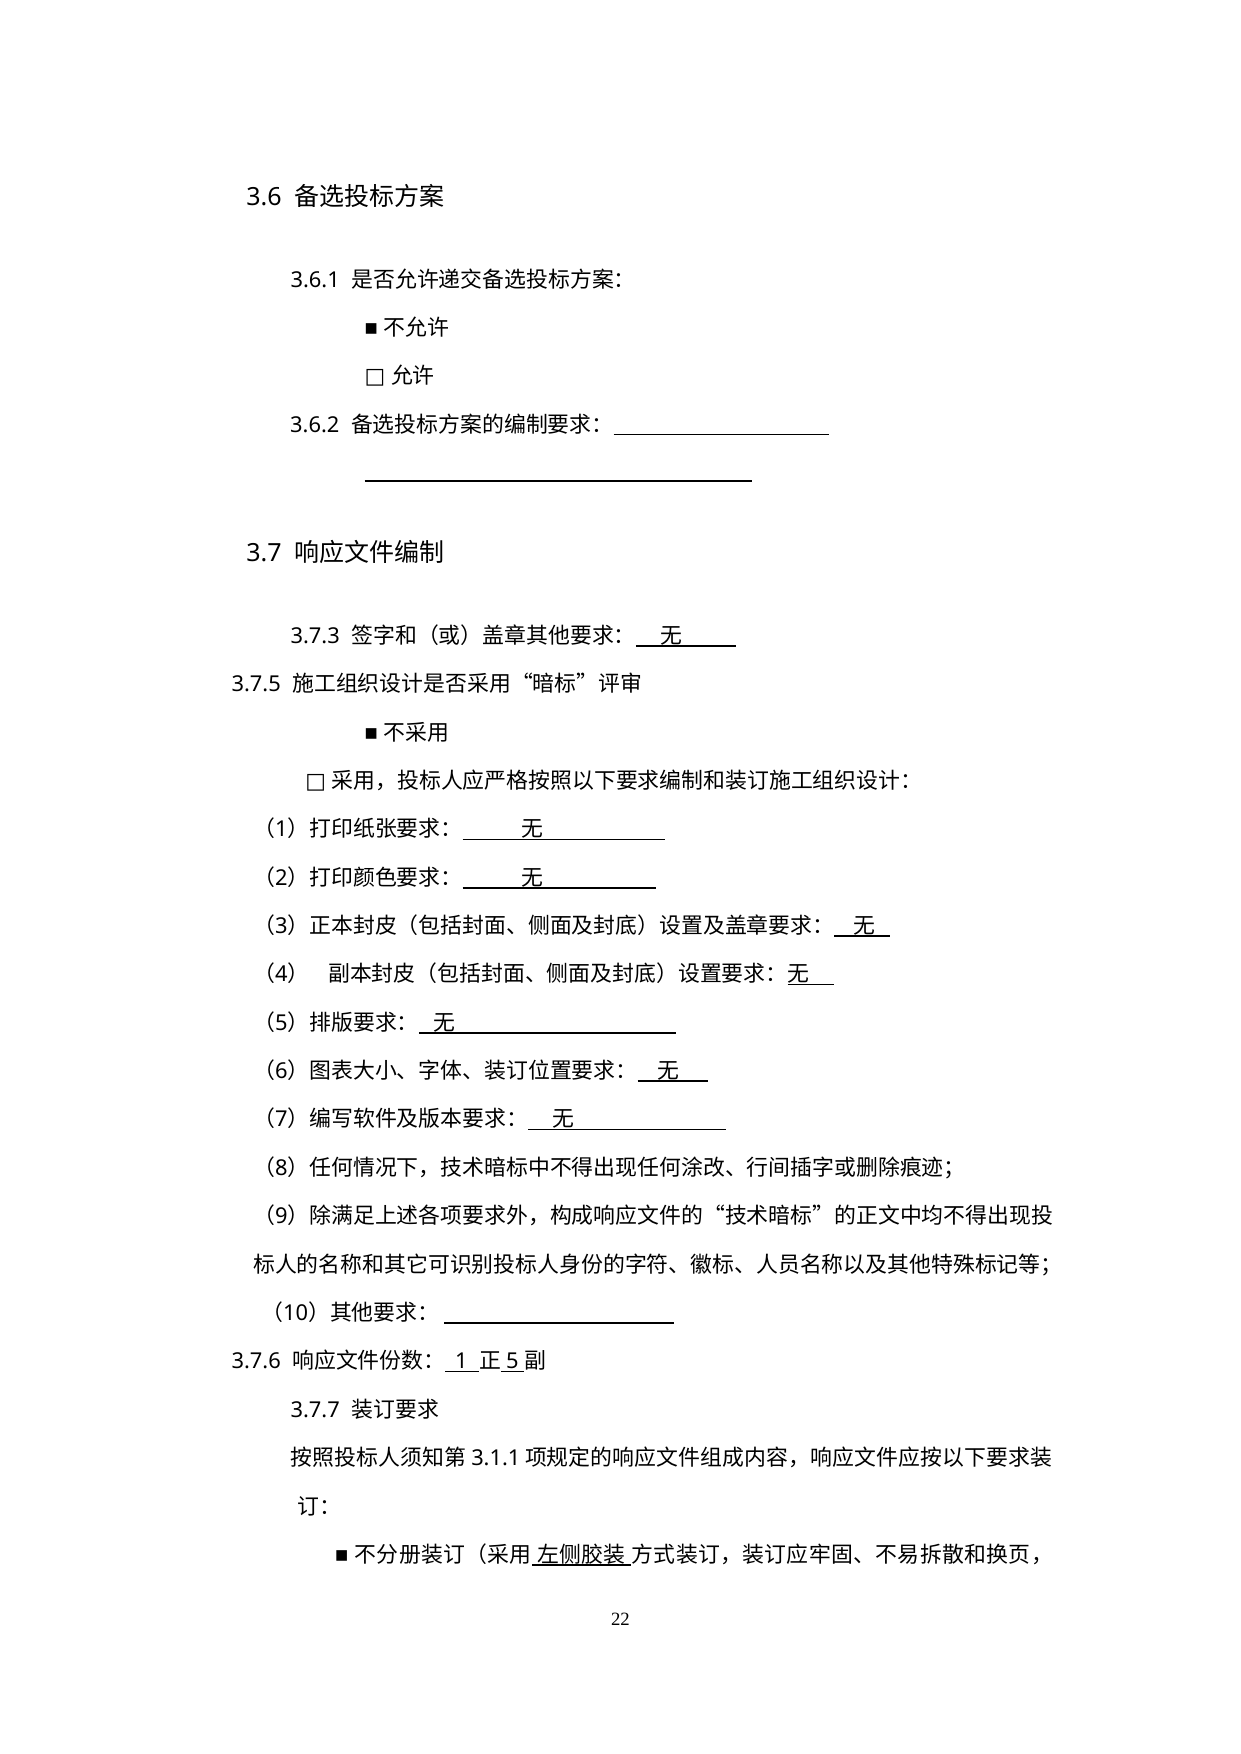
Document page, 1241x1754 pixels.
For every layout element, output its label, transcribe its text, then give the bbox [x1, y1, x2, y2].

text 3.7 响应文件编制 [246, 518, 1053, 583]
text 按照投标人须知第3.1.1项规定的响应文件组成内容，响应文件应按以下要求装订： [290, 1440, 1053, 1521]
text （2）打印颜色要求： 无 [253, 859, 1053, 892]
text □ 采用，投标人应严格按照以下要求编制和装订施工组织设计： [292, 763, 1053, 795]
text （1）打印纸张要求： 无 [253, 811, 1053, 843]
text （9）除满足上述各项要求外，构成响应文件的“技术暗标”的正文中均不得出现投标人的名称和其它可识别投标人身份的字符、徽标、人员名称以及其他特殊标记等； [253, 1198, 1053, 1279]
text 3.7.3 签字和（或）盖章其他要求： 无 [246, 618, 1053, 650]
text （6）图表大小、字体、装订位置要求： 无 [253, 1053, 1053, 1085]
text 3.6.2 备选投标方案的编制要求： [246, 406, 1053, 439]
text （3）正本封皮（包括封面、侧面及封底）设置及盖章要求： 无 [253, 908, 1053, 940]
text ■ 不允许 [246, 310, 1053, 342]
text 3.7.5 施工组织设计是否采用“暗标”评审 [231, 666, 1053, 698]
text 3.7.6 响应文件份数： 1 正 5 副 [231, 1343, 1053, 1376]
text ■ 不采用 [246, 714, 1053, 747]
text 3.6.1 是否允许递交备选投标方案： [246, 261, 1053, 294]
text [275, 1537, 1053, 1569]
text □ 允许 [246, 358, 1053, 391]
text （5）排版要求： 无 [253, 1004, 1053, 1037]
text 3.7.7 装订要求 [246, 1391, 1053, 1424]
text （10）其他要求： [246, 1295, 1053, 1327]
text （8）任何情况下，技术暗标中不得出现任何涂改、行间插字或删除痕迹； [253, 1149, 1053, 1182]
list 副本封皮（包括封面、侧面及封底）设置要求：无 [253, 956, 1053, 988]
text 3.6 备选投标方案 [246, 162, 1053, 227]
text （7）编写软件及版本要求： 无 [253, 1101, 1053, 1133]
